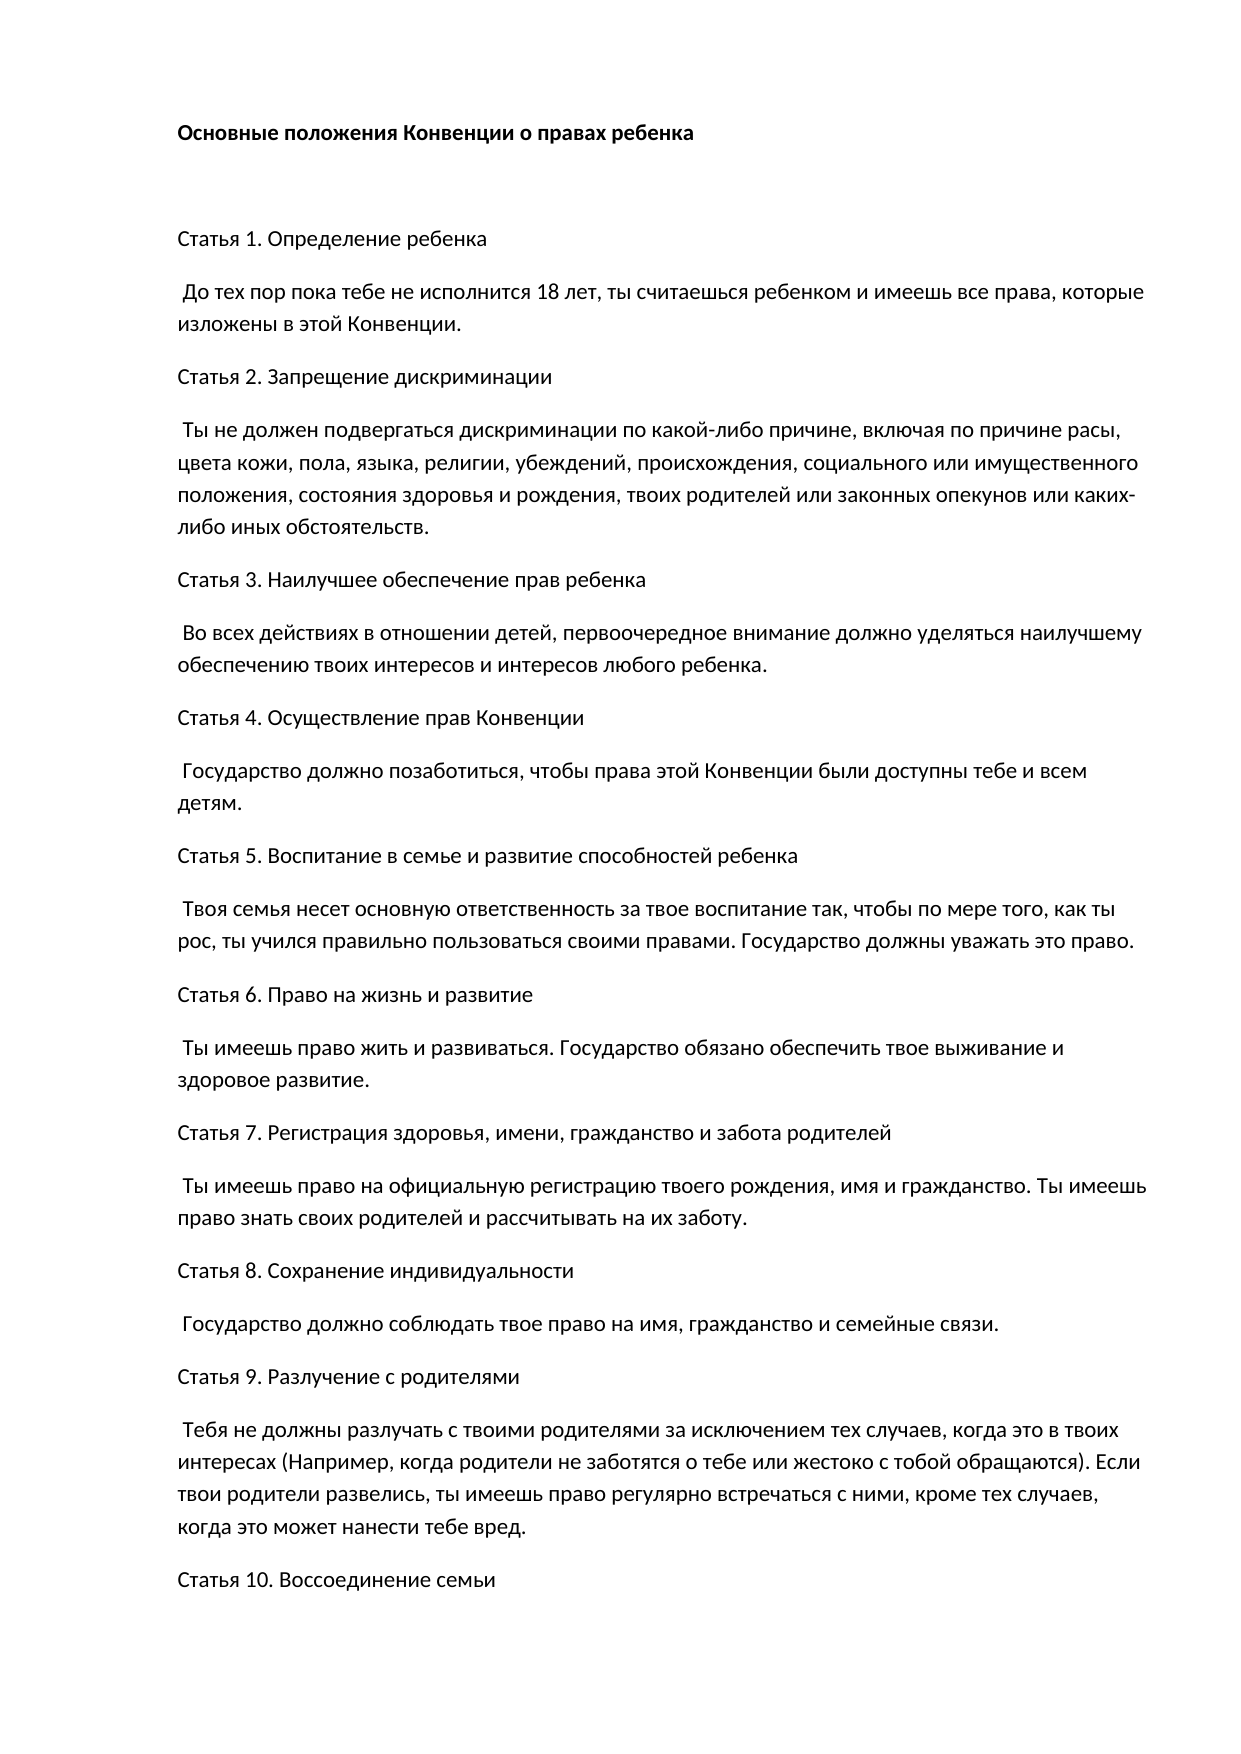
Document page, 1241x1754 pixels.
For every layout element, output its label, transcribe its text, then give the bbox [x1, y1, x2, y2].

text Ты имеешь право жить и развиваться. Государство обязано обеспечить твое выживание и здоровое развитие. [177, 1033, 1152, 1093]
text Статья 8. Сохранение индивидуальности [177, 1256, 1152, 1284]
text Основные положения Конвенции о правах ребенка [177, 118, 1152, 146]
text До тех пор пока тебе не исполнится 18 лет, ты считаешься ребенком и имеешь все права, которые изложены в этой Конвенции. [177, 277, 1152, 337]
text Ты не должен подвергаться дискриминации по какой-либо причине, включая по причине расы, цвета кожи, пола, языка, религии, убеждений, происхождения, социального или имущественного положения, состояния здоровья и рождения, твоих родителей или законных опекунов или каких-либо иных обстоятельств. [177, 415, 1152, 540]
text Статья 7. Регистрация здоровья, имени, гражданство и забота родителей [177, 1118, 1152, 1146]
text Статья 4. Осуществление прав Конвенции [177, 703, 1152, 731]
text Государство должно соблюдать твое право на имя, гражданство и семейные связи. [177, 1309, 1152, 1337]
text Статья 2. Запрещение дискриминации [177, 362, 1152, 390]
text Во всех действиях в отношении детей, первоочередное внимание должно уделяться наилучшему обеспечению твоих интересов и интересов любого ребенка. [177, 618, 1152, 678]
text Тебя не должны разлучать с твоими родителями за исключением тех случаев, когда это в твоих интересах (Например, когда родители не заботятся о тебе или жестоко с тобой обращаются). Если твои родители развелись, ты имеешь право регулярно встречаться с ними, кроме тех случаев, когда это может нанести тебе вред. [177, 1415, 1152, 1540]
text Статья 10. Воссоединение семьи [177, 1565, 1152, 1593]
text Твоя семья несет основную ответственность за твое воспитание так, чтобы по мере того, как ты рос, ты учился правильно пользоваться своими правами. Государство должны уважать это право. [177, 894, 1152, 955]
text Ты имеешь право на официальную регистрацию твоего рождения, имя и гражданство. Ты имеешь право знать своих родителей и рассчитывать на их заботу. [177, 1171, 1152, 1231]
text Статья 6. Право на жизнь и развитие [177, 980, 1152, 1008]
text Статья 5. Воспитание в семье и развитие способностей ребенка [177, 841, 1152, 869]
text Статья 9. Разлучение с родителями [177, 1362, 1152, 1390]
text Статья 1. Определение ребенка [177, 224, 1152, 252]
text Статья 3. Наилучшее обеспечение прав ребенка [177, 565, 1152, 593]
text Государство должно позаботиться, чтобы права этой Конвенции были доступны тебе и всем детям. [177, 756, 1152, 816]
